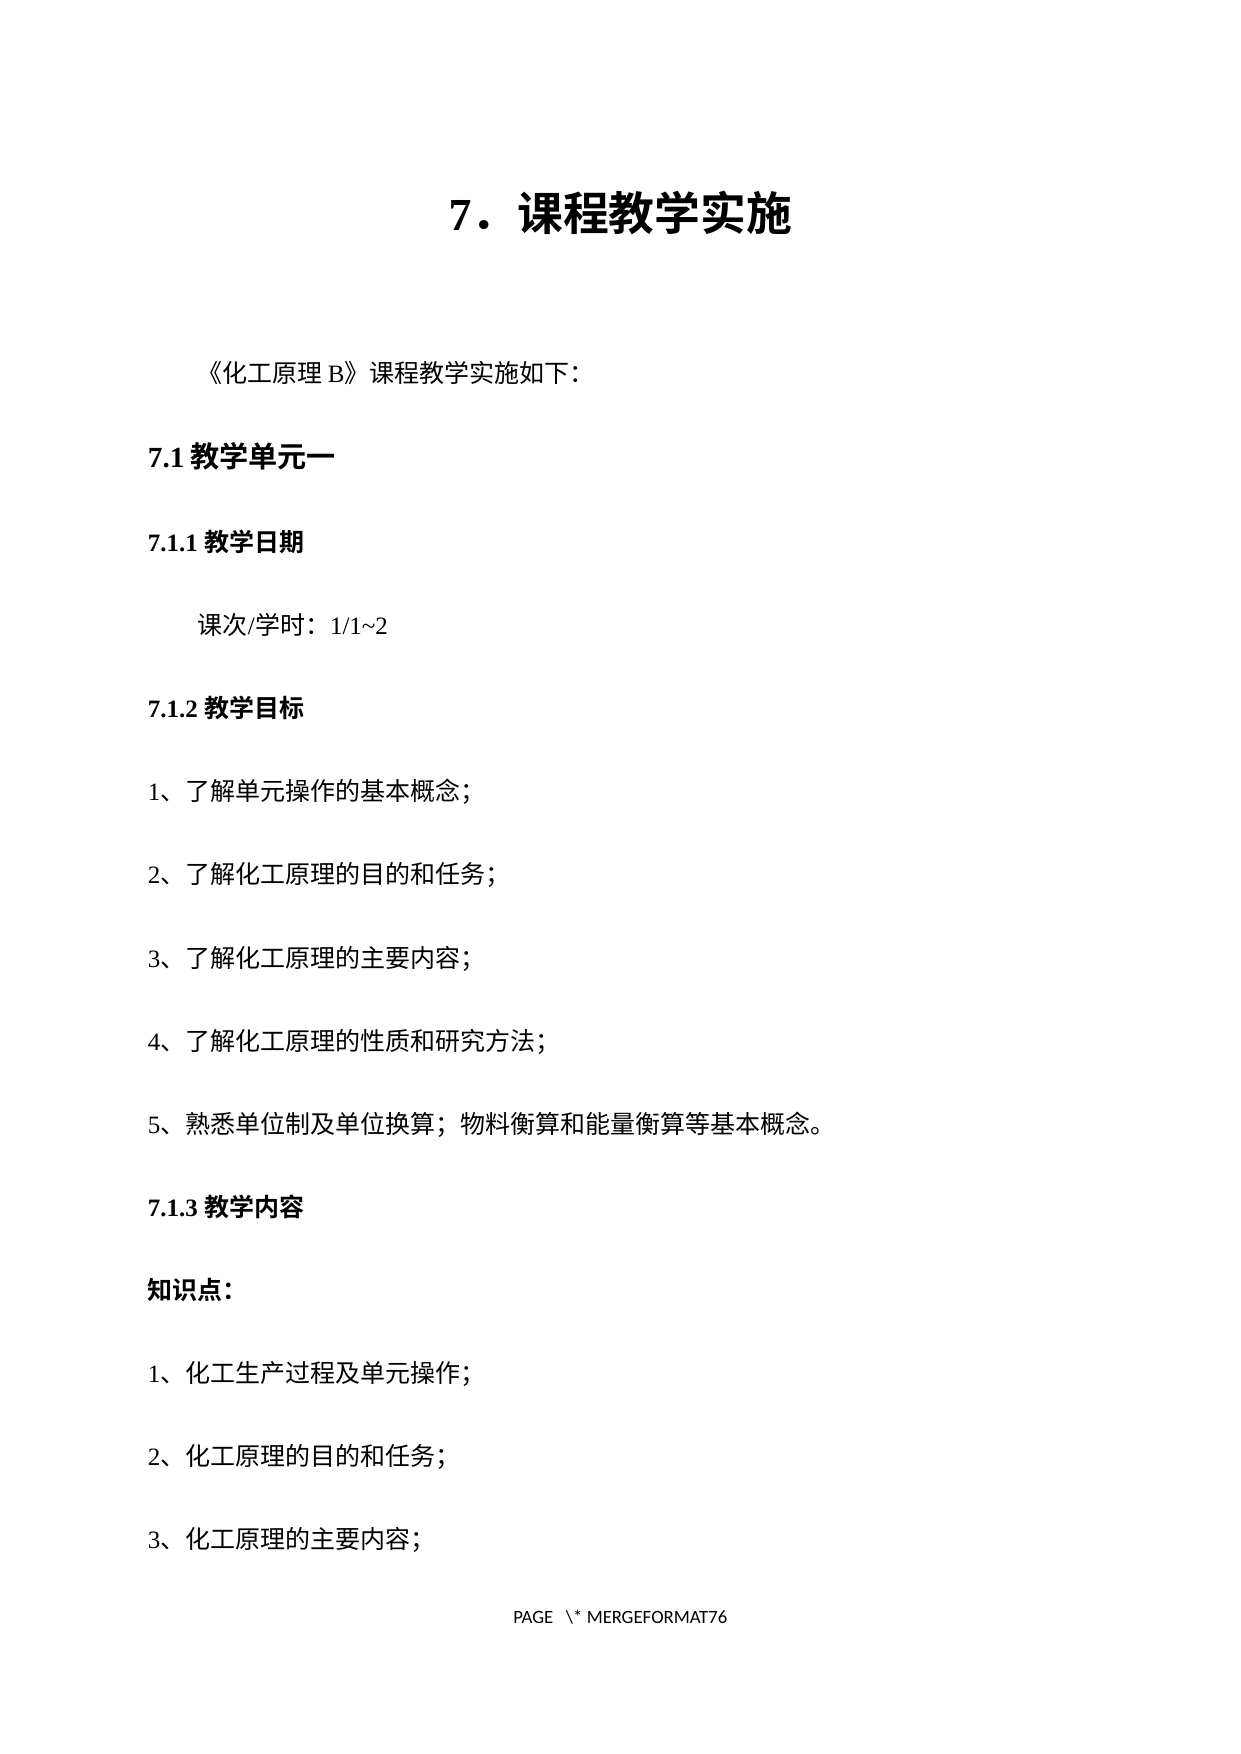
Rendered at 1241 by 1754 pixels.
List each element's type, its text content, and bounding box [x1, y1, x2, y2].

subtitle 7.1.2 教学目标 [148, 674, 1092, 739]
text 3、了解化工原理的主要内容； [148, 924, 1092, 989]
text 2、化工原理的目的和任务； [148, 1422, 1092, 1487]
text 3、化工原理的主要内容； [148, 1506, 1092, 1571]
subtitle 7．课程教学实施 [148, 161, 1092, 259]
text 2、了解化工原理的目的和任务； [148, 841, 1092, 906]
text 《化工原理B》课程教学实施如下： [148, 339, 1092, 404]
text 4、了解化工原理的性质和研究方法； [148, 1007, 1092, 1072]
subtitle 7.1.3 教学内容 [148, 1173, 1092, 1238]
text 知识点： [148, 1256, 1092, 1321]
text 1、化工生产过程及单元操作； [148, 1339, 1092, 1404]
subtitle 7.1.1 教学日期 [148, 508, 1092, 573]
text 1、了解单元操作的基本概念； [148, 757, 1092, 822]
subtitle 7.1教学单元一 [148, 422, 1092, 487]
text 课次/学时：1/1~2 [148, 591, 1092, 656]
text 5、熟悉单位制及单位换算；物料衡算和能量衡算等基本概念。 [148, 1090, 1092, 1155]
